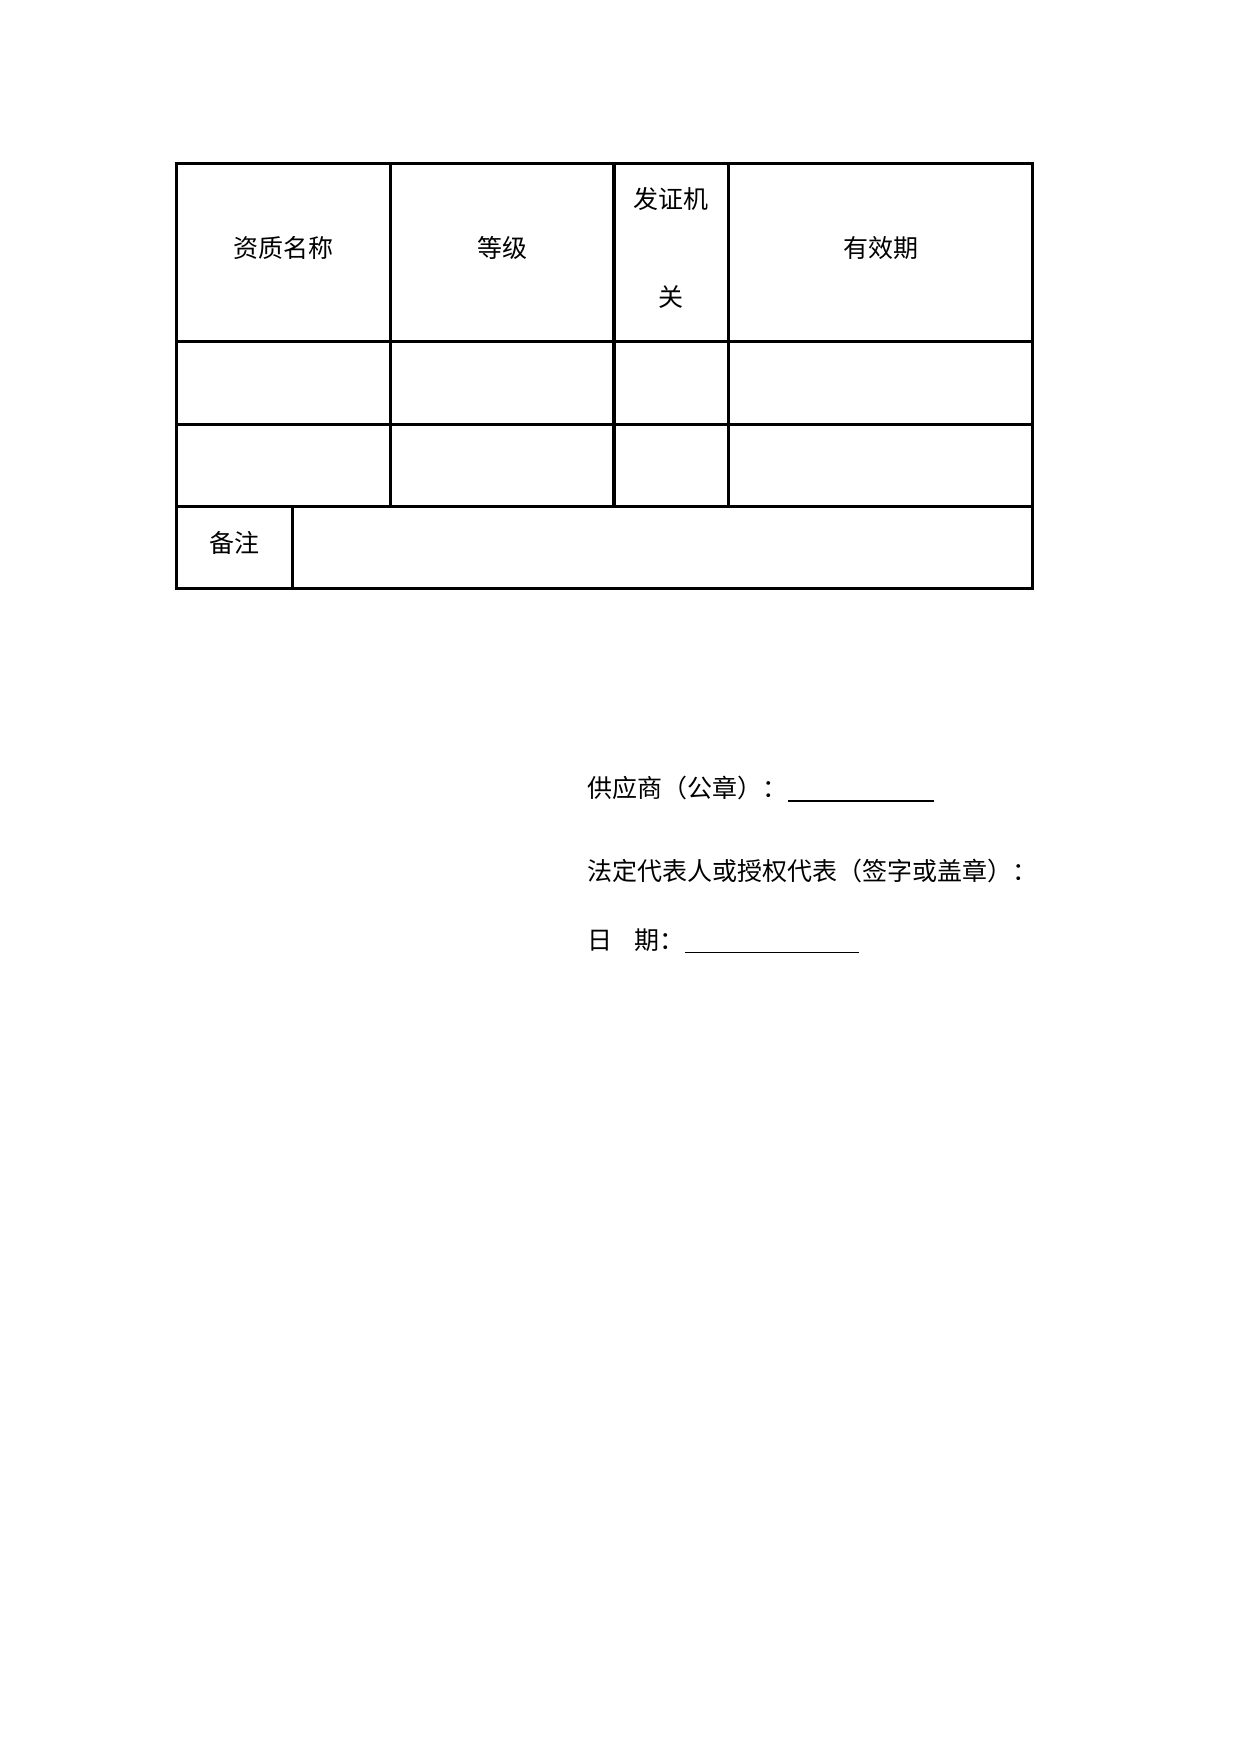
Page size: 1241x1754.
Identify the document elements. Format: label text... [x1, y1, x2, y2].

table_cell [730, 343, 1031, 422]
text 供应商（公章）： [187, 754, 1053, 819]
table_cell [178, 343, 389, 422]
table_cell [730, 426, 1031, 505]
table_cell [616, 343, 727, 422]
table_cell [392, 343, 612, 422]
table_cell [178, 426, 389, 505]
table_cell [616, 426, 727, 505]
text 日 期： [187, 921, 1053, 957]
table_cell 有效期 [730, 165, 1031, 340]
table_cell 等级 [392, 165, 612, 340]
table_cell [392, 426, 612, 505]
text 法定代表人或授权代表（签字或盖章）： [187, 837, 1053, 902]
table_cell 发证机关 [616, 165, 727, 340]
table_cell 资质名称 [178, 165, 389, 340]
table_cell 备注 [178, 508, 291, 587]
table_cell [294, 508, 1031, 587]
